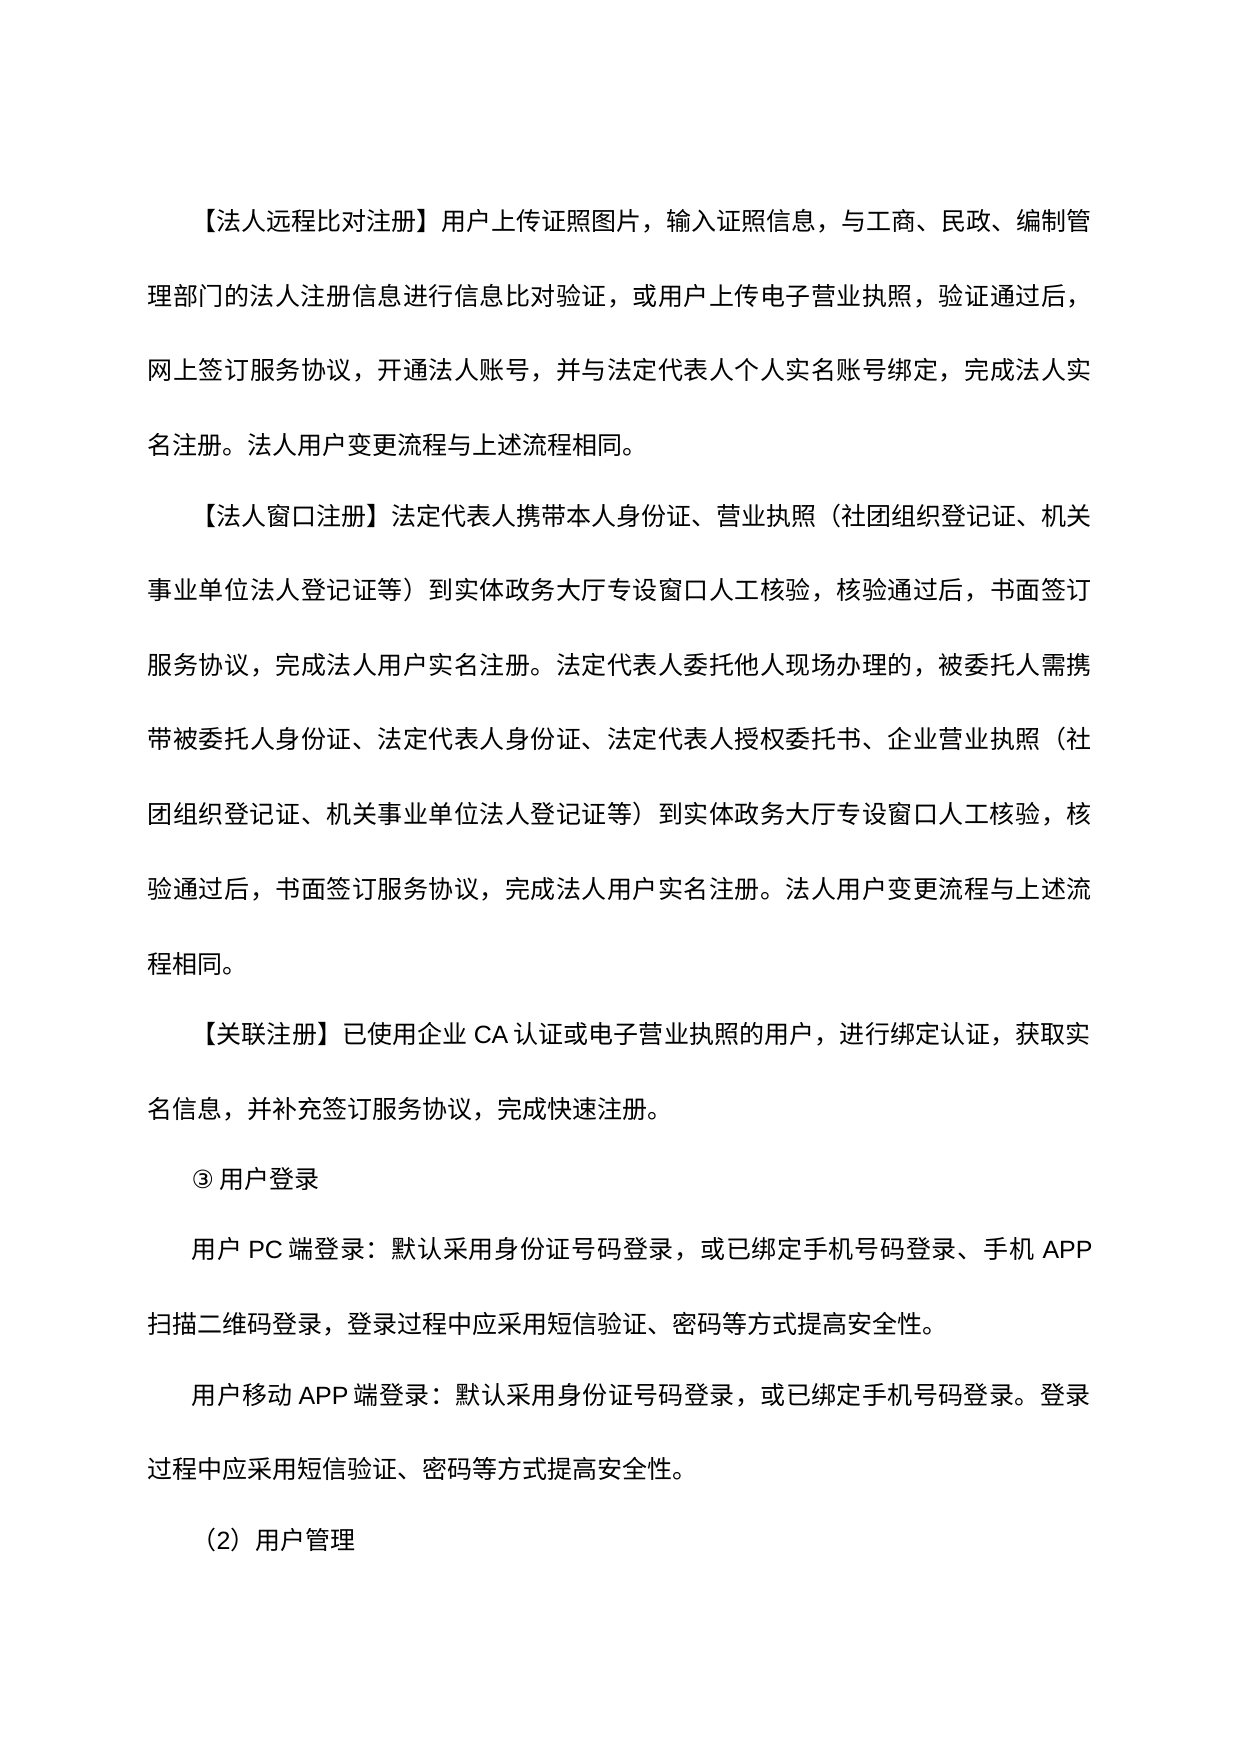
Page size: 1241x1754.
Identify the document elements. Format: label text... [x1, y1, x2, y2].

text 【关联注册】已使用企业CA认证或电子营业执照的用户，进行绑定认证，获取实名信息，并补充签订服务协议，完成快速注册。 [148, 1000, 1092, 1140]
text ③用户登录 [148, 1145, 1092, 1210]
text 用户移动APP端登录：默认采用身份证号码登录，或已绑定手机号码登录。登录过程中应采用短信验证、密码等方式提高安全性。 [148, 1361, 1092, 1500]
text 用户PC端登录：默认采用身份证号码登录，或已绑定手机号码登录、手机APP扫描二维码登录，登录过程中应采用短信验证、密码等方式提高安全性。 [148, 1216, 1092, 1355]
text （2）用户管理 [148, 1506, 1092, 1571]
text 【法人远程比对注册】用户上传证照图片，输入证照信息，与工商、民政、编制管理部门的法人注册信息进行信息比对验证，或用户上传电子营业执照，验证通过后，网上签订服务协议，开通法人账号，并与法定代表人个人实名账号绑定，完成法人实名注册。法人用户变更流程与上述流程相同。 [148, 187, 1092, 476]
text 【法人窗口注册】法定代表人携带本人身份证、营业执照（社团组织登记证、机关事业单位法人登记证等）到实体政务大厅专设窗口人工核验，核验通过后，书面签订服务协议，完成法人用户实名注册。法定代表人委托他人现场办理的，被委托人需携带被委托人身份证、法定代表人身份证、法定代表人授权委托书、企业营业执照（社团组织登记证、机关事业单位法人登记证等）到实体政务大厅专设窗口人工核验，核验通过后，书面签订服务协议，完成法人用户实名注册。法人用户变更流程与上述流程相同。 [148, 482, 1092, 995]
